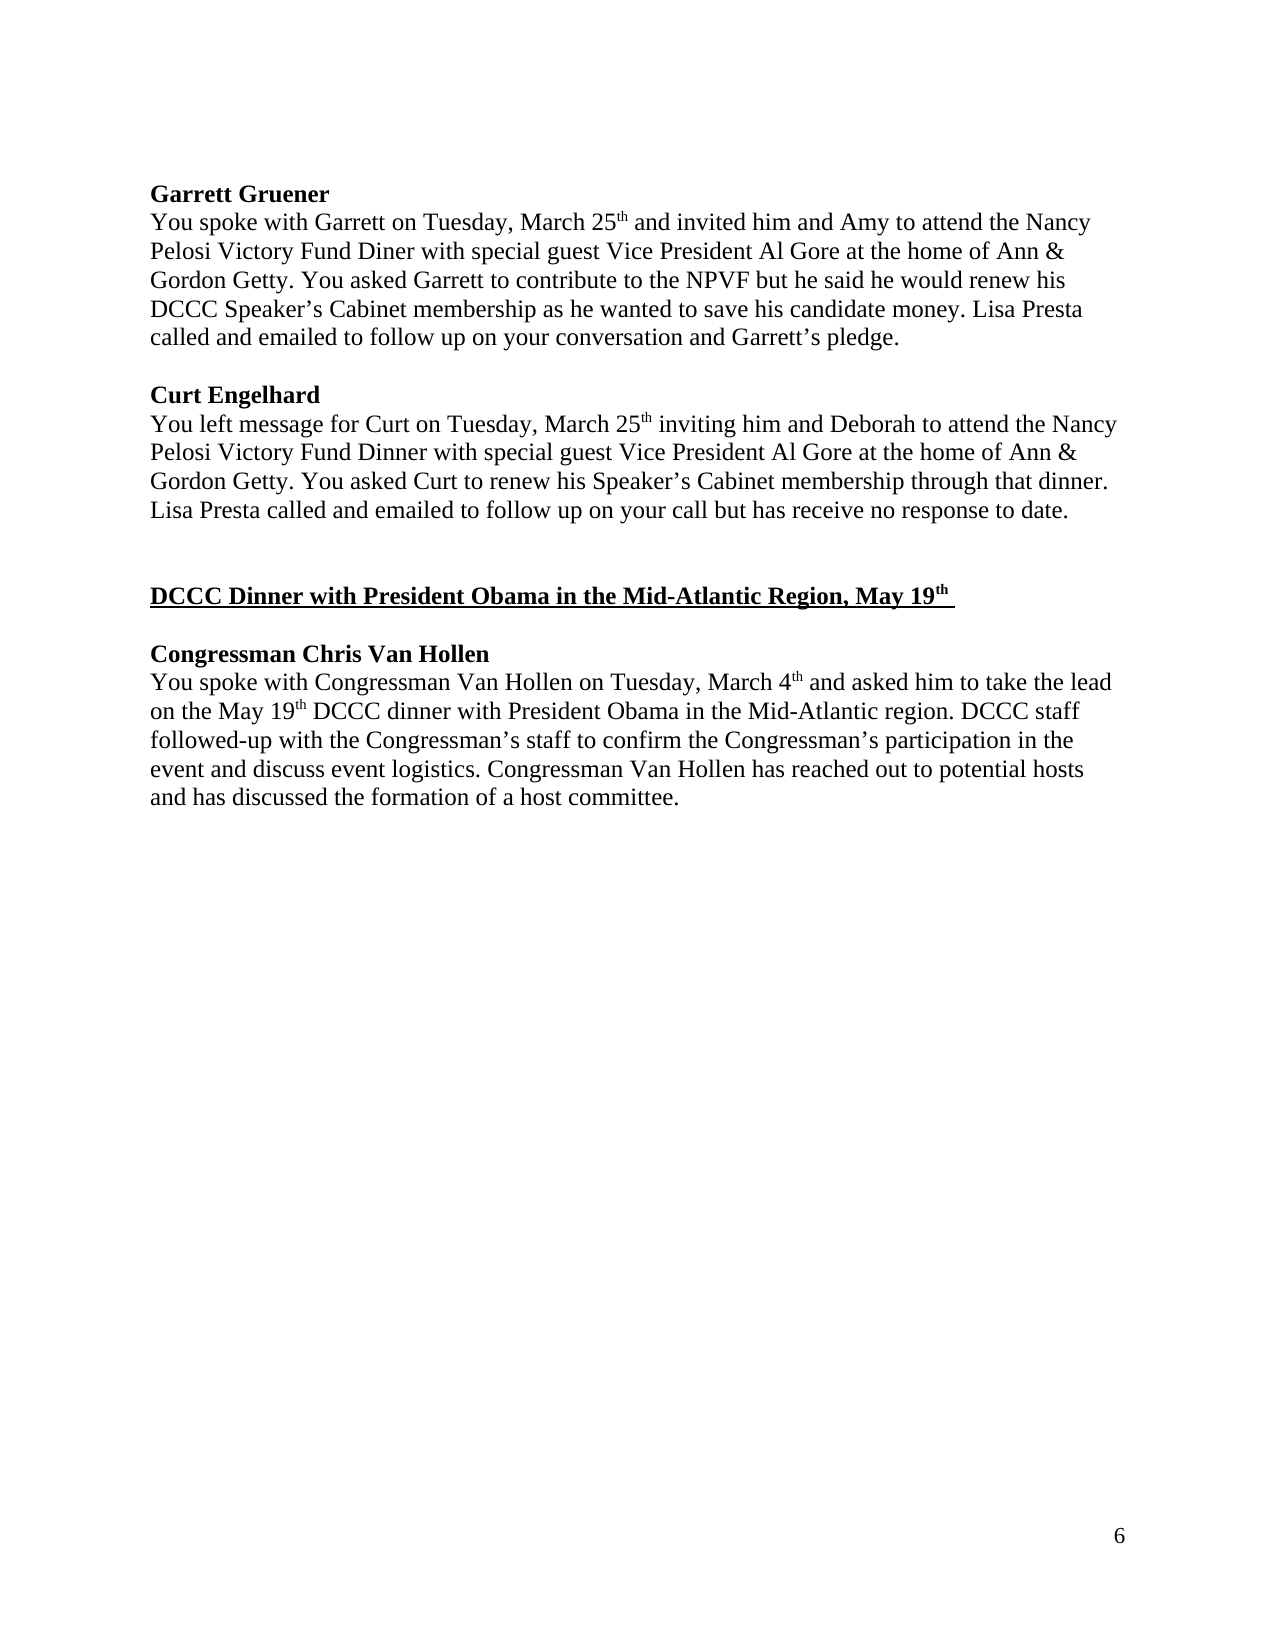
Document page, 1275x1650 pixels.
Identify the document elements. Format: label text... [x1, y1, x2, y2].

text You left message for Curt on Tuesday, March 25th inviting him and Deborah to attend the Nancy Pelosi Victory Fund Dinner with special guest Vice President Al Gore at the home of Ann & Gordon Getty. You asked Curt to renew his Speaker’s Cabinet membership through that dinner. Lisa Presta called and emailed to follow up on your call but has receive no response to date. [150, 409, 1125, 524]
text Congressman Chris Van Hollen [150, 639, 1125, 667]
text Garrett Gruener [150, 179, 1125, 207]
text You spoke with Congressman Van Hollen on Tuesday, March 4th and asked him to take the lead on the May 19th DCCC dinner with President Obama in the Mid-Atlantic region. DCCC staff followed-up with the Congressman’s staff to confirm the Congressman’s participation in the event and discuss event logistics. Congressman Van Hollen has reached out to potential hosts and has discussed the formation of a host committee. [150, 667, 1125, 811]
text Curt Engelhard [150, 380, 1125, 409]
text You spoke with Garrett on Tuesday, March 25th and invited him and Amy to attend the Nancy Pelosi Victory Fund Diner with special guest Vice President Al Gore at the home of Ann & Gordon Getty. You asked Garrett to contribute to the NPVF but he said he would renew his DCCC Speaker’s Cabinet membership as he wanted to save his candidate money. Lisa Presta called and emailed to follow up on your conversation and Garrett’s pledge. [150, 207, 1125, 351]
text DCCC Dinner with President Obama in the Mid-Atlantic Region, May 19th [150, 581, 1125, 610]
